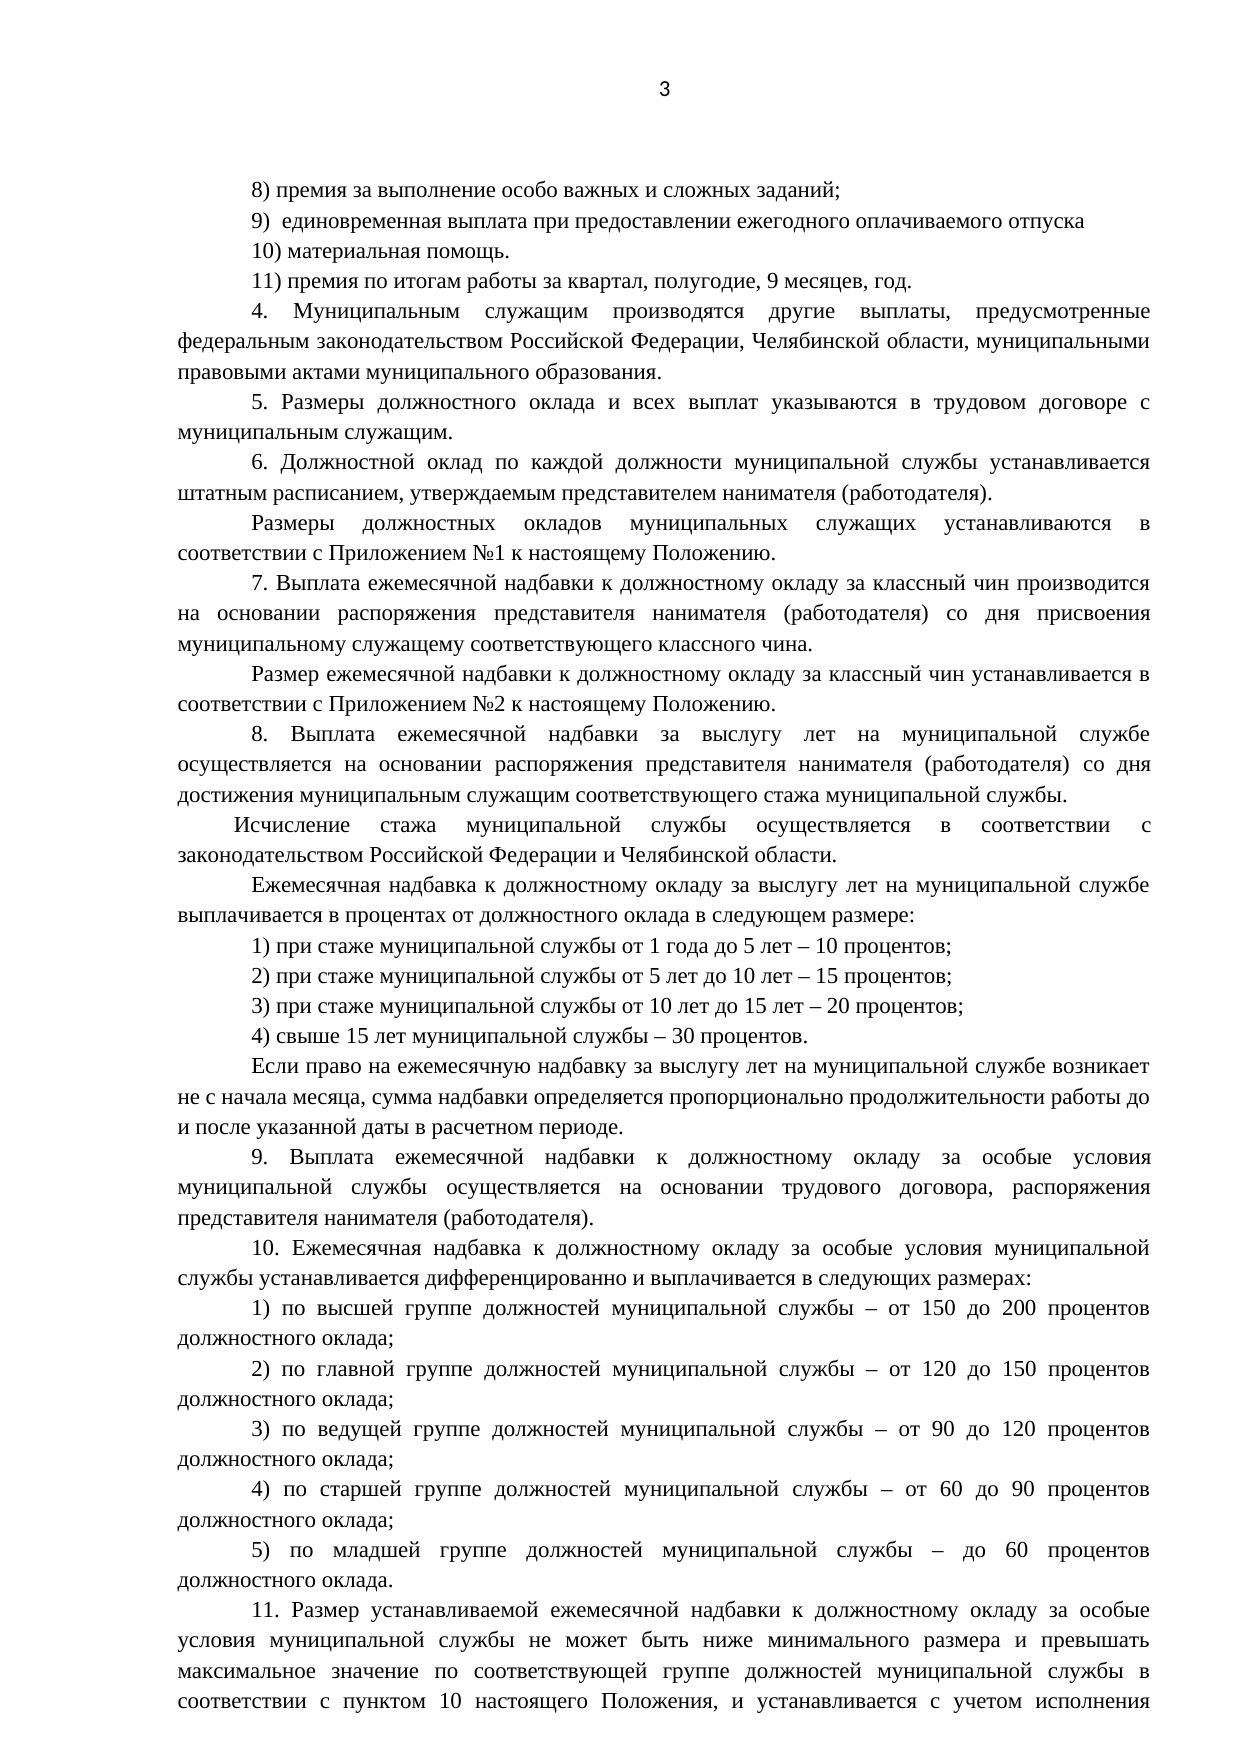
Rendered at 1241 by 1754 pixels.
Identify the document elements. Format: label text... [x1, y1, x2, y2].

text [177, 1596, 1152, 1713]
text Размеры должностных окладов муниципальных служащих устанавливаются в соответствии с Приложением №1 к настоящему Положению. [177, 509, 1152, 565]
text Размер ежемесячной надбавки к должностному окладу за классный чин устанавливается в соответствии с Приложением №2 к настоящему Положению. [177, 660, 1152, 716]
text 5) по младшей группе должностей муниципальной службы – до 60 процентов должностного оклада. [177, 1536, 1152, 1592]
text 4) по старшей группе должностей муниципальной службы – от 60 до 90 процентов должностного оклада; [177, 1475, 1152, 1532]
text 8. Выплата ежемесячной надбавки за выслугу лет на муниципальной службе осуществляется на основании распоряжения представителя нанимателя (работодателя) со дня достижения муниципальным служащим соответствующего стажа муниципальной службы. [177, 720, 1152, 807]
text 4. Муниципальным служащим производятся другие выплаты, предусмотренные федеральным законодательством Российской Федерации, Челябинской области, муниципальными правовыми актами муниципального образования. [177, 297, 1152, 384]
text 10) материальная помощь. [177, 237, 1152, 263]
text 1) по высшей группе должностей муниципальной службы – от 150 до 200 процентов должностного оклада; [177, 1294, 1152, 1351]
text 3) по ведущей группе должностей муниципальной службы – от 90 до 120 процентов должностного оклада; [177, 1415, 1152, 1472]
text 9) единовременная выплата при предоставлении ежегодного оплачиваемого отпуска [177, 207, 1152, 233]
text Ежемесячная надбавка к должностному окладу за выслугу лет на муниципальной службе выплачивается в процентах от должностного оклада в следующем размере: [177, 871, 1152, 928]
text Если право на ежемесячную надбавку за выслугу лет на муниципальной службе возникает не с начала месяца, сумма надбавки определяется пропорционально продолжительности работы до и после указанной даты в расчетном периоде. [177, 1052, 1152, 1139]
text 2) по главной группе должностей муниципальной службы – от 120 до 150 процентов должностного оклада; [177, 1354, 1152, 1411]
text Исчисление стажа муниципальной службы осуществляется в соответствии с законодательством Российской Федерации и Челябинской области. [177, 811, 1152, 867]
text 11) премия по итогам работы за квартал, полугодие, 9 месяцев, год. [177, 267, 1152, 293]
text 4) свыше 15 лет муниципальной службы – 30 процентов. [177, 1022, 1152, 1049]
text 10. Ежемесячная надбавка к должностному окладу за особые условия муниципальной службы устанавливается дифференцированно и выплачивается в следующих размерах: [177, 1234, 1152, 1290]
text 7. Выплата ежемесячной надбавки к должностному окладу за классный чин производится на основании распоряжения представителя нанимателя (работодателя) со дня присвоения муниципальному служащему соответствующего классного чина. [177, 569, 1152, 656]
text 6. Должностной оклад по каждой должности муниципальной службы устанавливается штатным расписанием, утверждаемым представителем нанимателя (работодателя). [177, 448, 1152, 505]
text 8) премия за выполнение особо важных и сложных заданий; [177, 176, 1152, 203]
text 5. Размеры должностного оклада и всех выплат указываются в трудовом договоре с муниципальным служащим. [177, 388, 1152, 444]
text 2) при стаже муниципальной службы от 5 лет до 10 лет – 15 процентов; [177, 962, 1152, 988]
text 3) при стаже муниципальной службы от 10 лет до 15 лет – 20 процентов; [177, 992, 1152, 1018]
text 9. Выплата ежемесячной надбавки к должностному окладу за особые условия муниципальной службы осуществляется на основании трудового договора, распоряжения представителя нанимателя (работодателя). [177, 1143, 1152, 1230]
text 1) при стаже муниципальной службы от 1 года до 5 лет – 10 процентов; [177, 932, 1152, 958]
